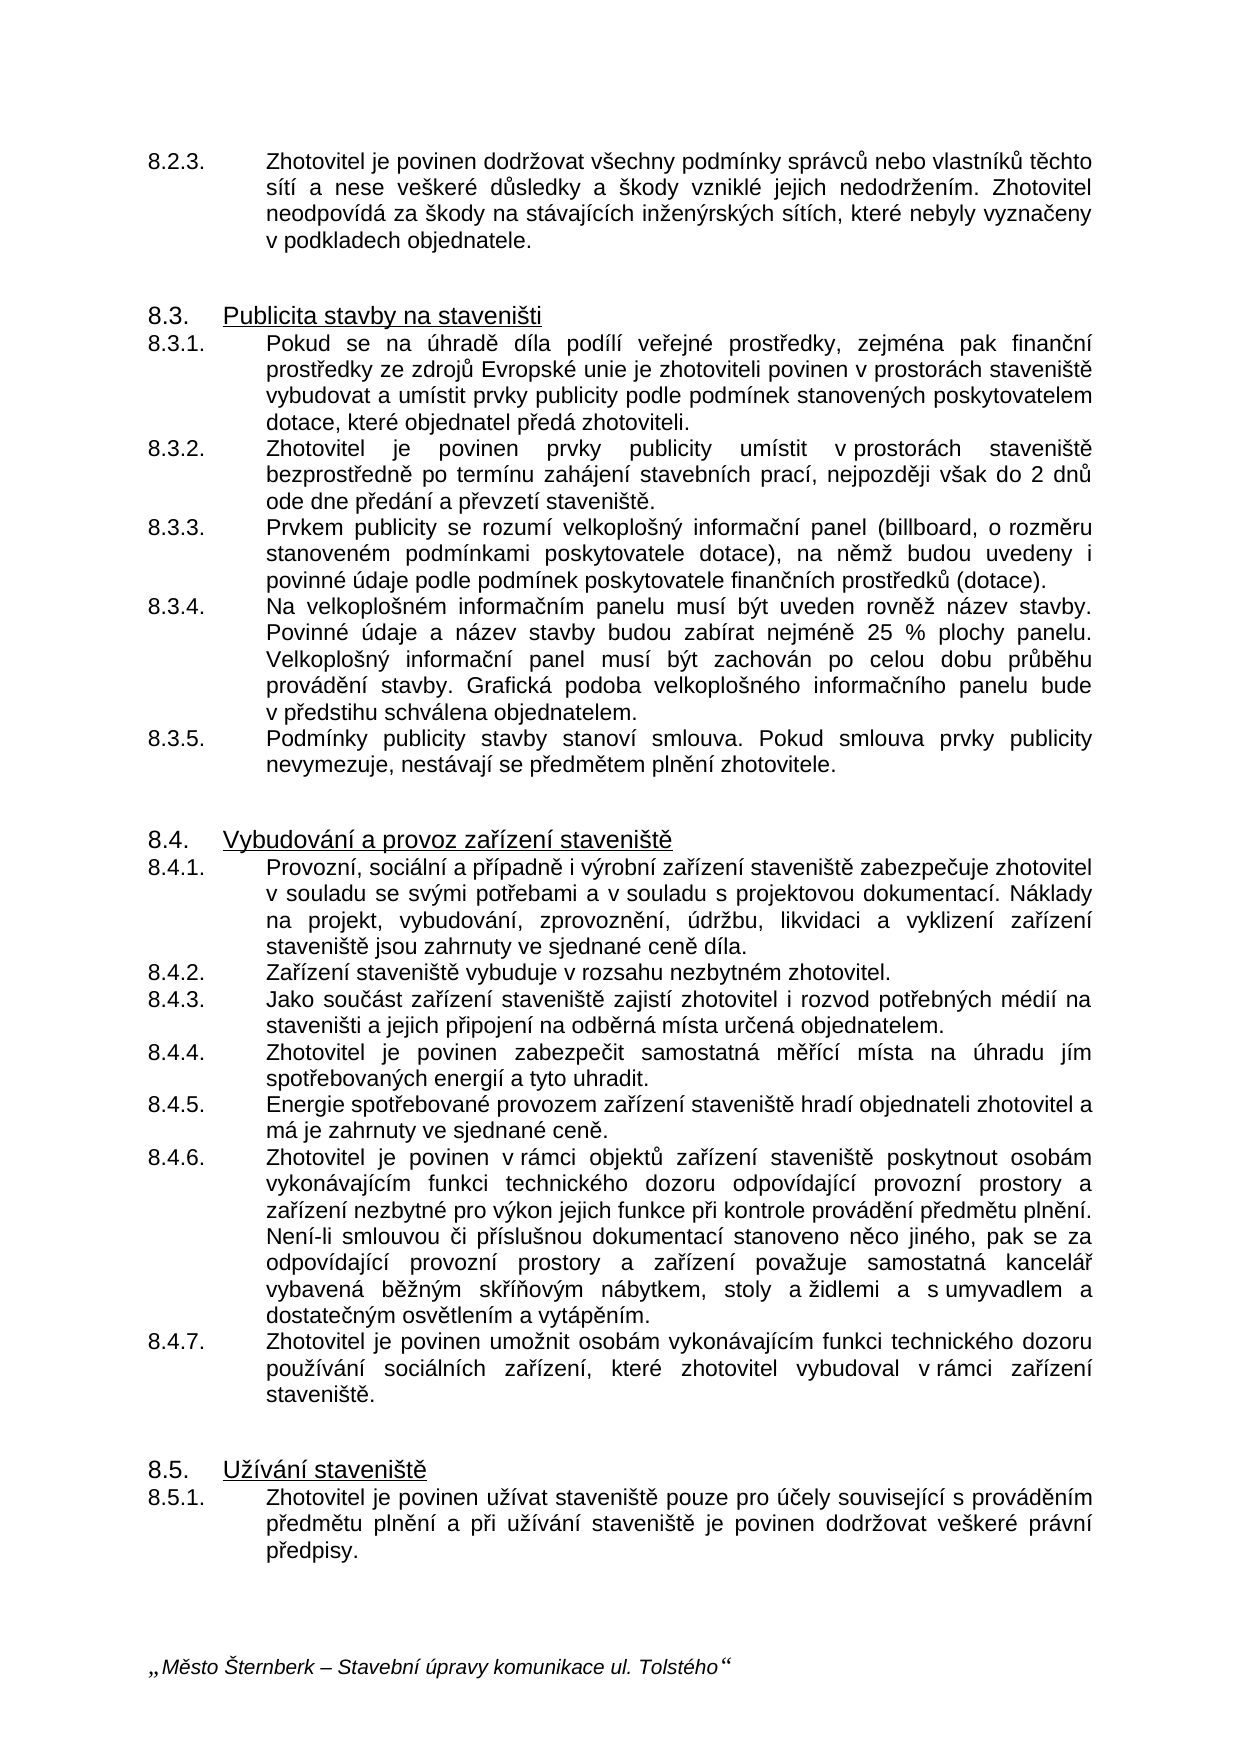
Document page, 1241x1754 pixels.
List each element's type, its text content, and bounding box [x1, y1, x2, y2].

list Podmínky publicity stavby stanoví smlouva. Pokud smlouva prvky publicity nevymezuje, nestávají se předmětem plnění zhotovitele. [148, 725, 1093, 777]
list Publicita stavby na staveništi [148, 301, 1093, 329]
list Na velkoplošném informačním panelu musí být uveden rovněž název stavby. Povinné údaje a název stavby budou zabírat nejméně 25 % plochy panelu. Velkoplošný informační panel musí být zachován po celou dobu průběhu provádění stavby. Grafická podoba velkoplošného informačního panelu bude v předstihu schválena objednatelem. [148, 593, 1093, 725]
list Vybudování a provoz zařízení staveniště [148, 825, 1093, 854]
list Jako součást zařízení staveniště zajistí zhotovitel i rozvod potřebných médií na staveništi a jejich připojení na odběrná místa určená objednatelem. [148, 986, 1093, 1038]
list Zhotovitel je povinen prvky publicity umístit v prostorách staveniště bezprostředně po termínu zahájení stavebních prací, nejpozději však do 2 dnů ode dne předání a převzetí staveniště. [148, 435, 1093, 514]
list Zařízení staveniště vybuduje v rozsahu nezbytném zhotovitel. [148, 959, 1093, 986]
list Provozní, sociální a případně i výrobní zařízení staveniště zabezpečuje zhotovitel v souladu se svými potřebami a v souladu s projektovou dokumentací. Náklady na projekt, vybudování, zprovoznění, údržbu, likvidaci a vyklizení zařízení staveniště jsou zahrnuty ve sjednané ceně díla. [148, 854, 1093, 959]
list Zhotovitel je povinen užívat staveniště pouze pro účely související s prováděním předmětu plnění a při užívání staveniště je povinen dodržovat veškeré právní předpisy. [148, 1484, 1093, 1563]
list Zhotovitel je povinen dodržovat všechny podmínky správců nebo vlastníků těchto sítí a nese veškeré důsledky a škody vzniklé jejich nedodržením. Zhotovitel neodpovídá za škody na stávajících inženýrských sítích, které nebyly vyznačeny v podkladech objednatele. [148, 148, 1093, 253]
list Energie spotřebované provozem zařízení staveniště hradí objednateli zhotovitel a má je zahrnuty ve sjednané ceně. [148, 1091, 1093, 1144]
list Prvkem publicity se rozumí velkoplošný informační panel (billboard, o rozměru stanoveném podmínkami poskytovatele dotace), na němž budou uvedeny i povinné údaje podle podmínek poskytovatele finančních prostředků (dotace). [148, 514, 1093, 593]
list Užívání staveniště [148, 1455, 1093, 1484]
list Zhotovitel je povinen umožnit osobám vykonávajícím funkci technického dozoru používání sociálních zařízení, které zhotovitel vybudoval v rámci zařízení staveniště. [148, 1328, 1093, 1407]
list Zhotovitel je povinen zabezpečit samostatná měřící místa na úhradu jím spotřebovaných energií a tyto uhradit. [148, 1038, 1093, 1091]
list Pokud se na úhradě díla podílí veřejné prostředky, zejména pak finanční prostředky ze zdrojů Evropské unie je zhotoviteli povinen v prostorách staveniště vybudovat a umístit prvky publicity podle podmínek stanovených poskytovatelem dotace, které objednatel předá zhotoviteli. [148, 329, 1093, 435]
list Zhotovitel je povinen v rámci objektů zařízení staveniště poskytnout osobám vykonávajícím funkci technického dozoru odpovídající provozní prostory a zařízení nezbytné pro výkon jejich funkce při kontrole provádění předmětu plnění. Není-li smlouvou či příslušnou dokumentací stanoveno něco jiného, pak se za odpovídající provozní prostory a zařízení považuje samostatná kancelář vybavená běžným skříňovým nábytkem, stoly a židlemi a s umyvadlem a dostatečným osvětlením a vytápěním. [148, 1144, 1093, 1328]
